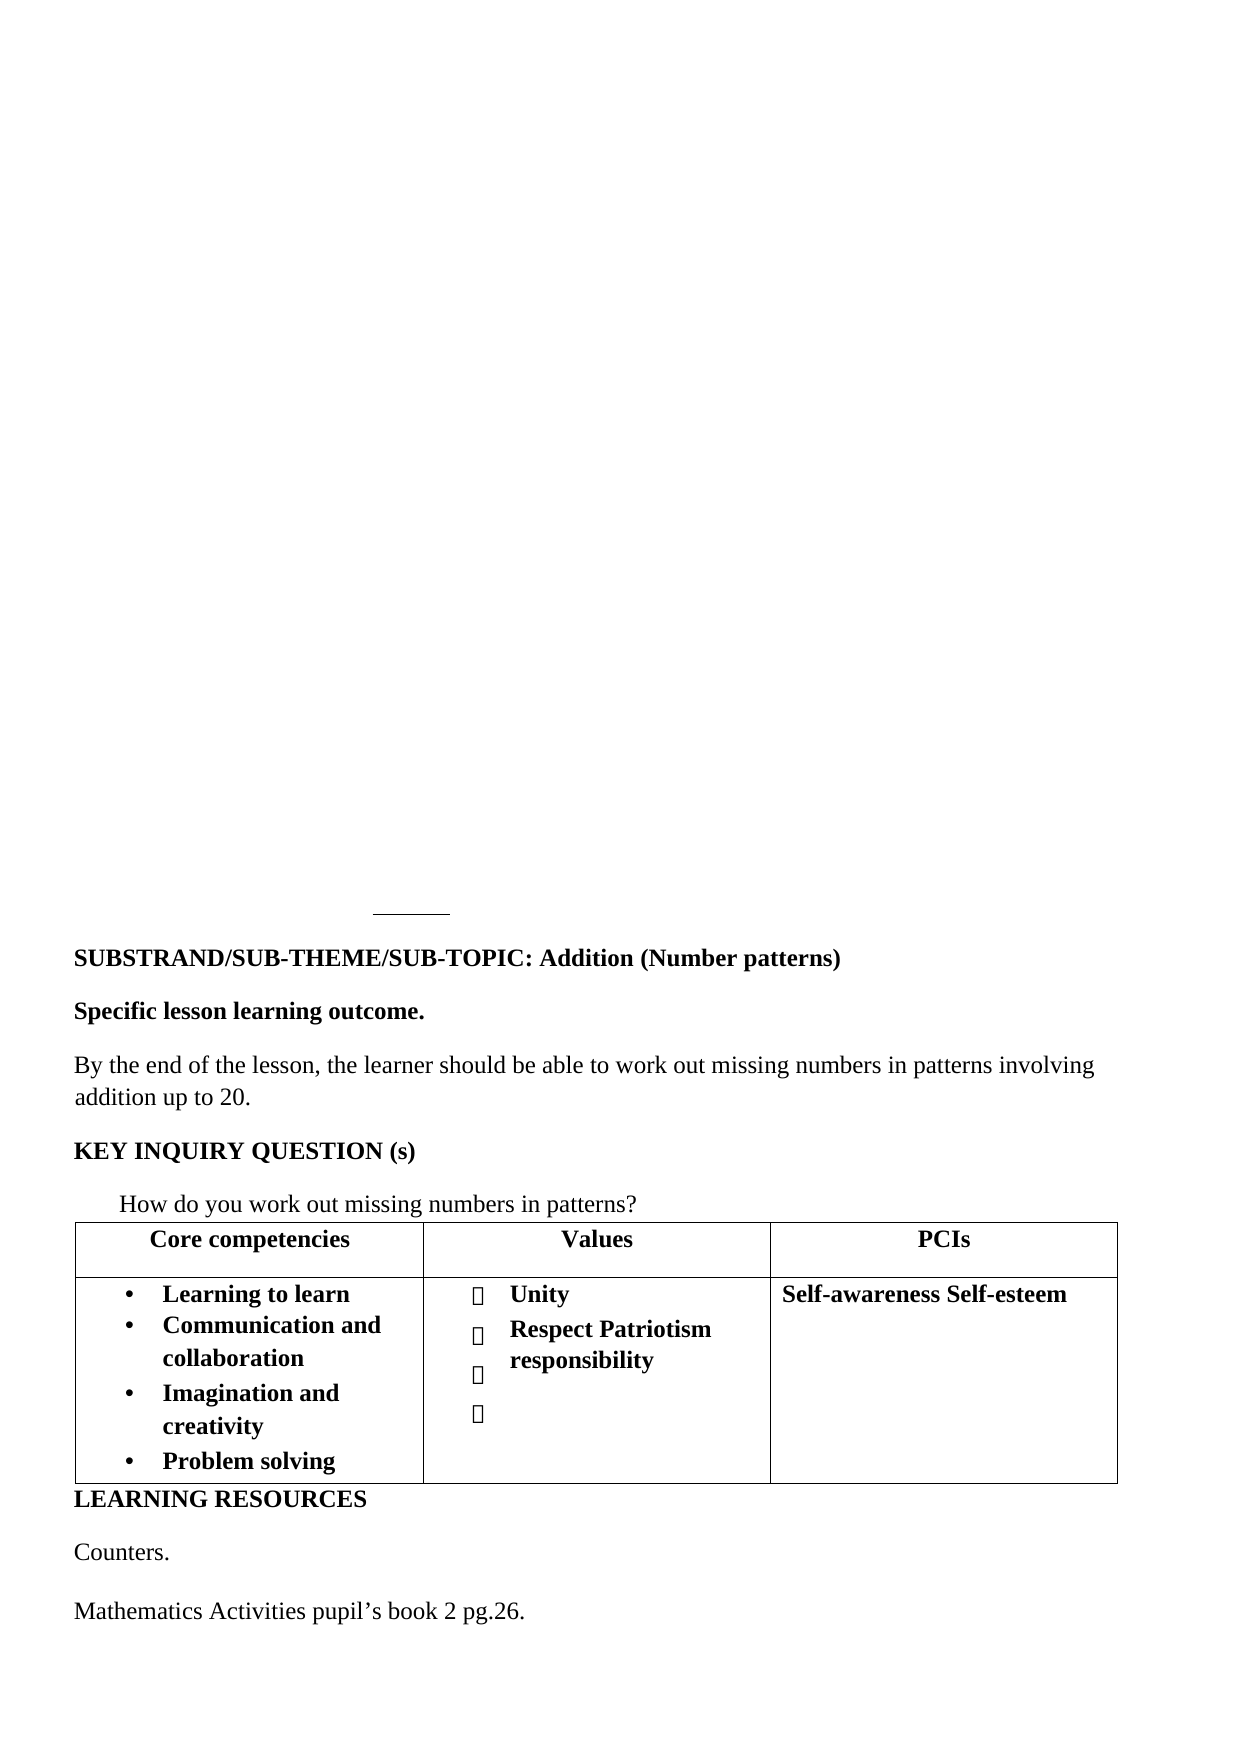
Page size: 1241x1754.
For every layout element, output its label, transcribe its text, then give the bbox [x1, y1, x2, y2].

table_cell Learning to learn Communication and collaboration Imagination and creativity Problem solving [76, 1278, 423, 1483]
table_header Values [509, 1223, 770, 1277]
text SUBSTRAND/SUB-THEME/SUB-TOPIC: Addition (Number patterns) [73, 943, 991, 972]
table_header [424, 1223, 509, 1277]
table_cell Self-awareness Self-esteem [771, 1278, 1117, 1483]
table_cell Unity Respect Patriotism responsibility [509, 1278, 770, 1483]
table_cell     [424, 1278, 509, 1483]
text How do you work out missing numbers in patterns? [113, 1189, 1156, 1218]
table_header Core competencies [76, 1223, 423, 1277]
text KEY INQUIRY QUESTION (s) [73, 1136, 991, 1165]
text Specific lesson learning outcome. [73, 996, 991, 1025]
text Mathematics Activities pupil’s book 2 pg.26. [73, 1596, 1156, 1624]
text LEARNING RESOURCES [73, 1484, 991, 1513]
table_header PCIs [771, 1223, 1117, 1277]
text By the end of the lesson, the learner should be able to work out missing numbers in patterns involving addition up to 20. [73, 1050, 1156, 1111]
text Counters. [73, 1537, 1156, 1566]
